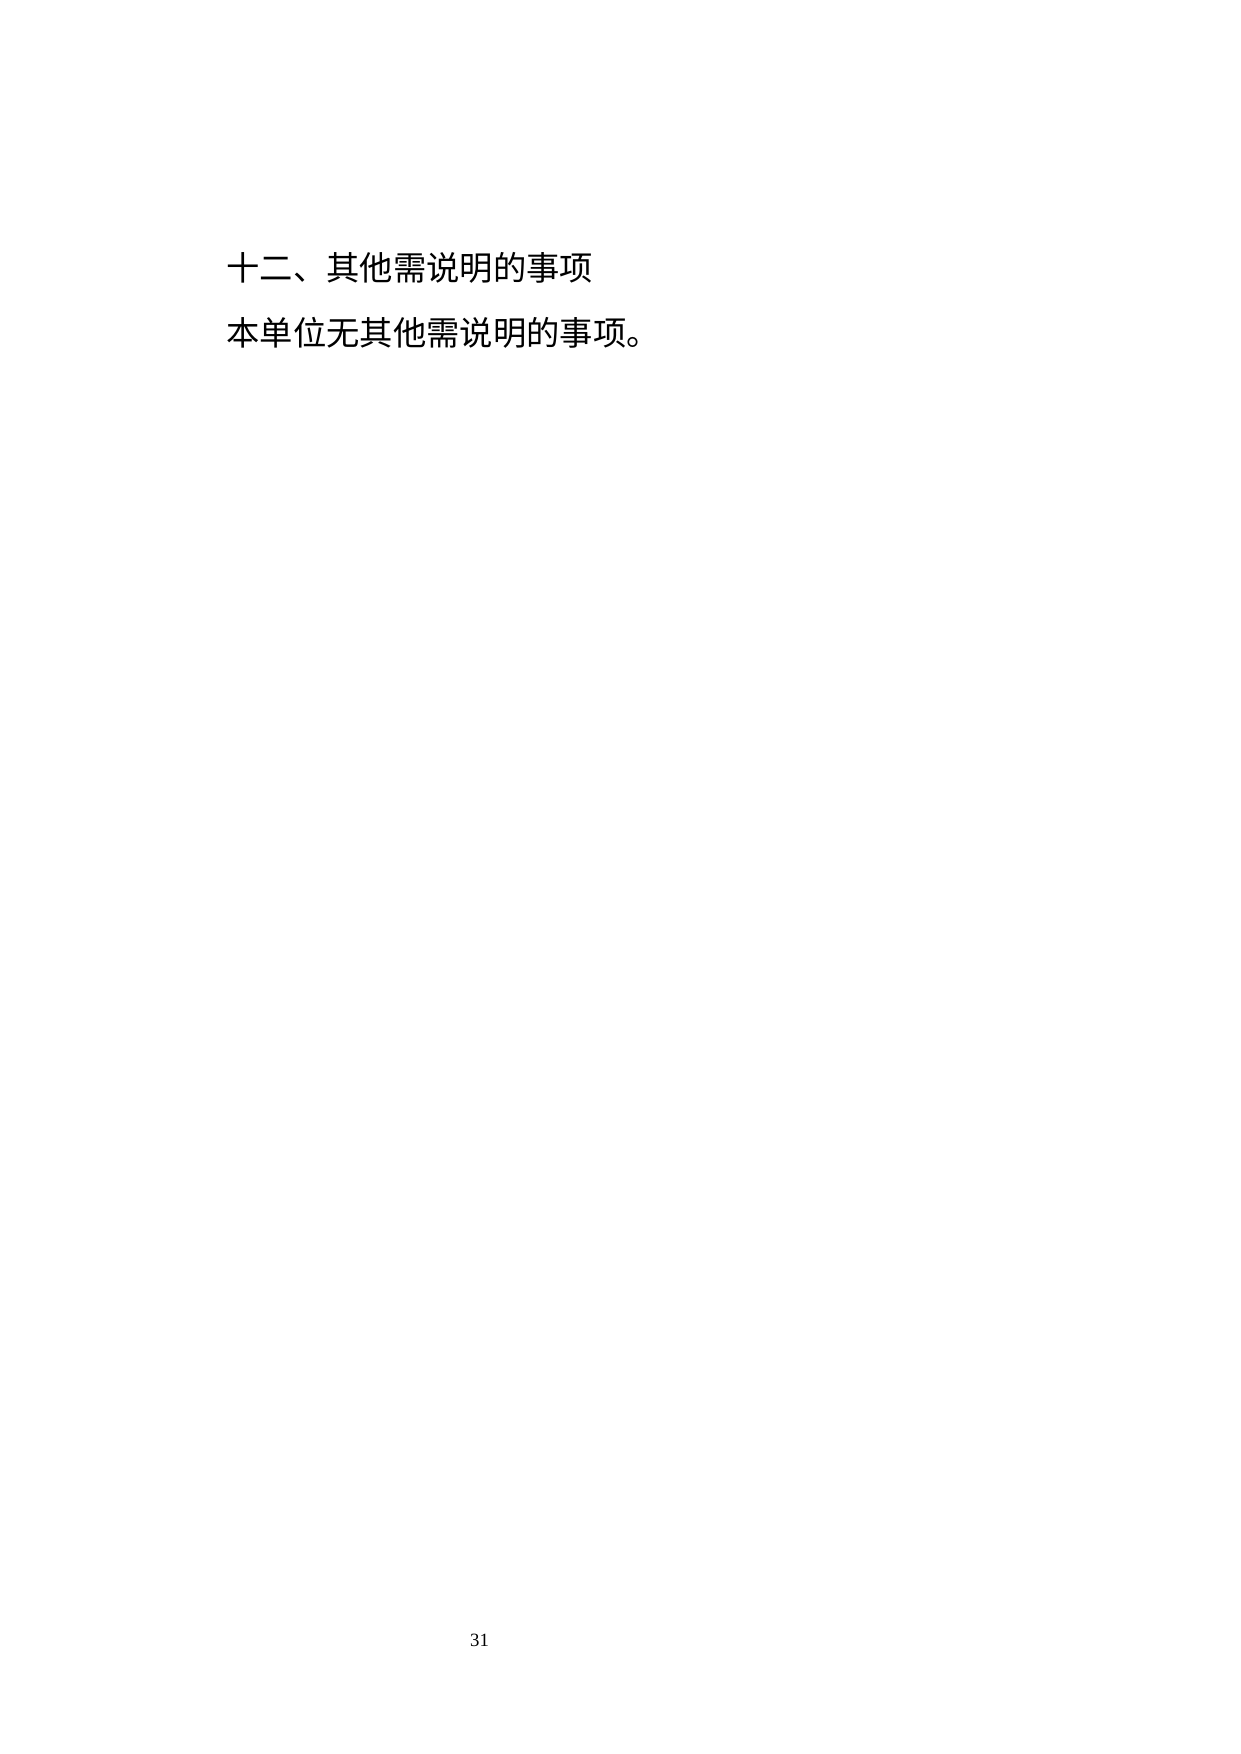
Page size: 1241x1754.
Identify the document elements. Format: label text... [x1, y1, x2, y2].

text 本单位无其他需说明的事项。 [159, 298, 1081, 363]
text 十二、其他需说明的事项 [159, 233, 1081, 298]
